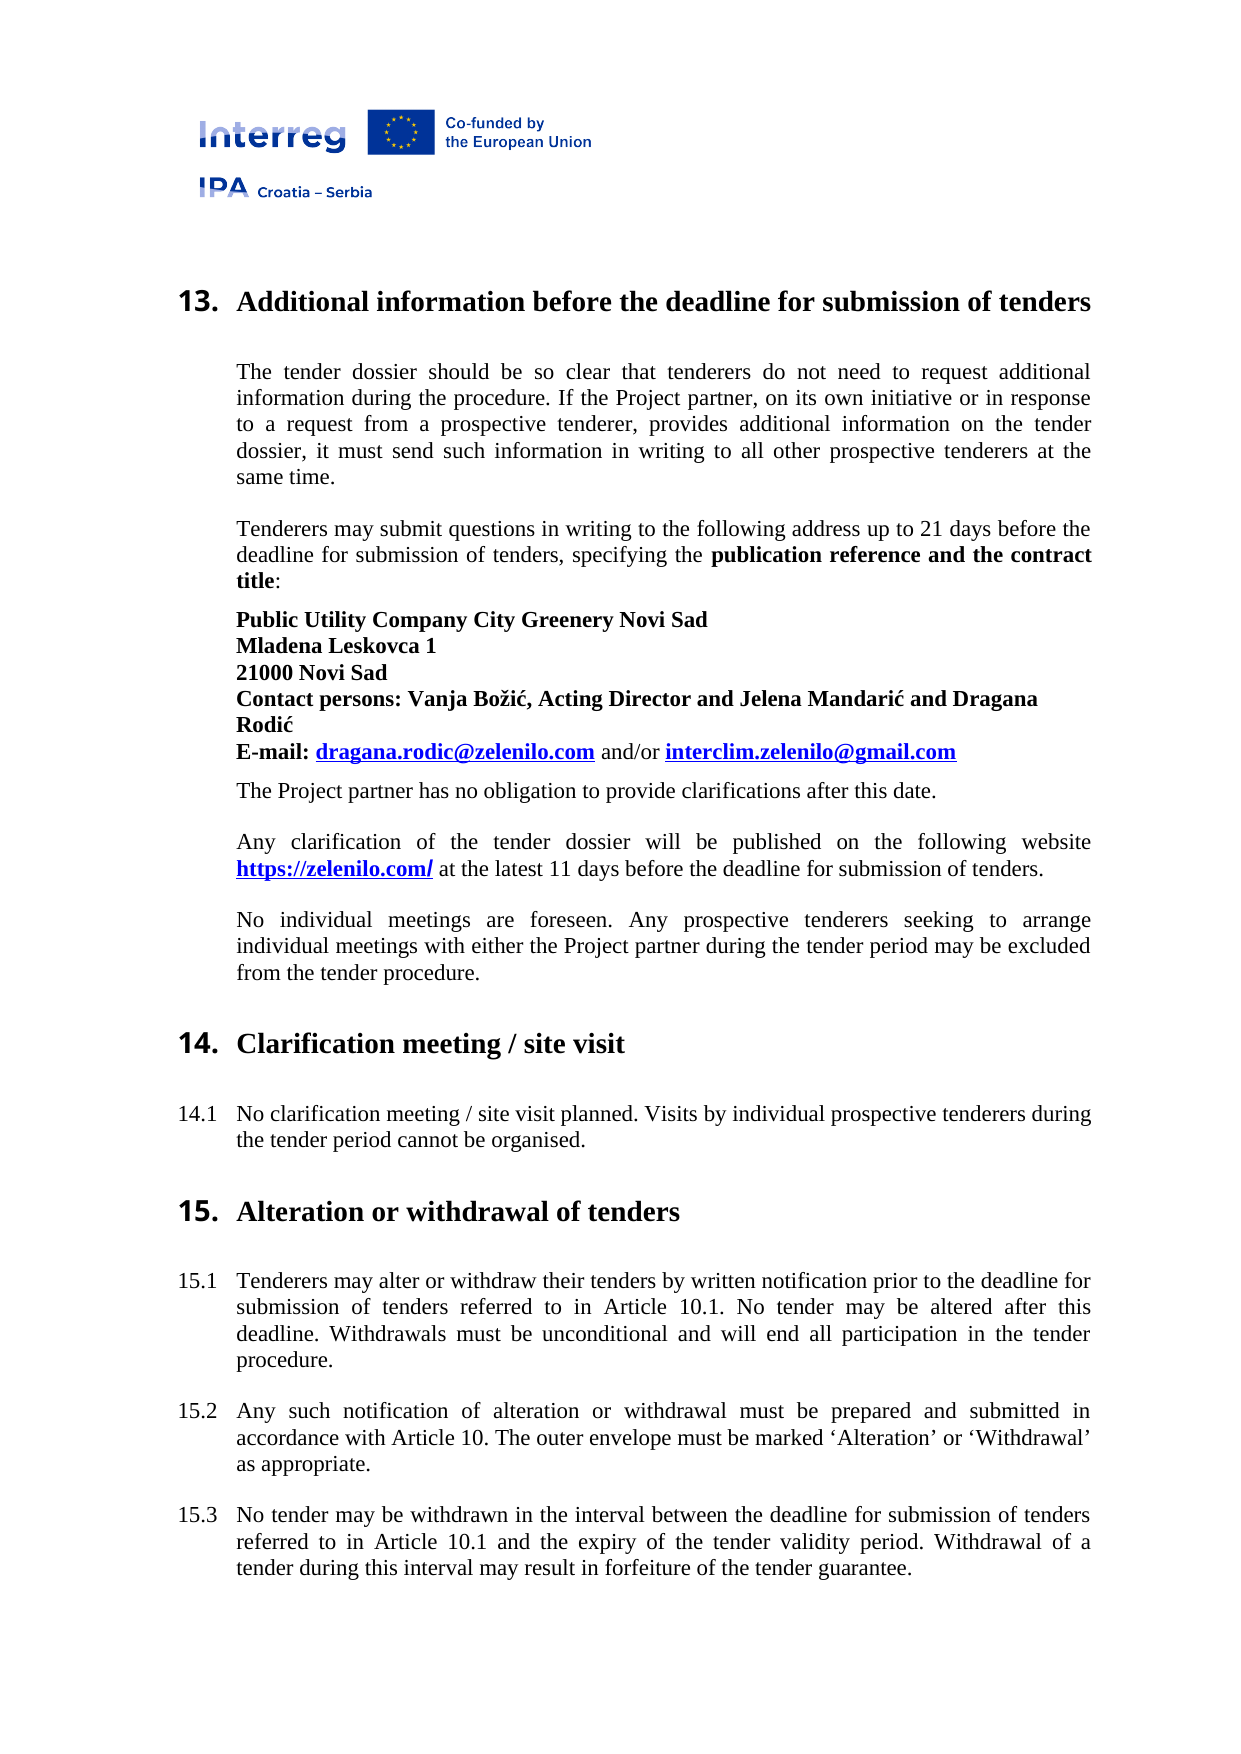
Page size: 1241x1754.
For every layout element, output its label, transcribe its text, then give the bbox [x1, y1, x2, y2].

subtitle Additional information before the deadline for submission of tenders [177, 281, 1092, 320]
text Contact persons: Vanja Božić, Acting Director and Jelena Mandarić and Dragana Rodić E-mail: dragana.rodic@zelenilo.com and/or interclim.zelenilo@gmail.com [236, 685, 1092, 764]
subtitle Clarification meeting / site visit [177, 1022, 1092, 1062]
text The Project partner has no obligation to provide clarifications after this date. [236, 777, 1092, 803]
text Mladena Leskovca 1 [236, 632, 1092, 659]
subtitle 15.2 Any such notification of alteration or withdrawal must be prepared and submitted in accordance with Article 10. The outer envelope must be marked ‘Alteration’ or ‘Withdrawal’ as appropriate. [177, 1397, 1092, 1477]
subtitle Alteration or withdrawal of tenders [177, 1190, 1092, 1229]
text Any clarification of the tender dossier will be published on the following website https://zelenilo.com/ at the latest 11 days before the deadline for submission of tenders. [236, 828, 1092, 881]
text The tender dossier should be so clear that tenderers do not need to request additional information during the procedure. If the Project partner, on its own initiative or in response to a request from a prospective tenderer, provides additional information on the tender dossier, it must send such information in writing to all other prospective tenderers at the same time. [236, 358, 1092, 489]
picture [177, 87, 614, 220]
text Public Utility Company City Greenery Novi Sad [236, 606, 1092, 632]
text 21000 Novi Sad [236, 659, 1092, 685]
text Tenderers may submit questions in writing to the following address up to 21 days before the deadline for submission of tenders, specifying the publication reference and the contract title: [236, 514, 1092, 594]
subtitle 15.1 Tenderers may alter or withdraw their tenders by written notification prior to the deadline for submission of tenders referred to in Article 10.1. No tender may be altered after this deadline. Withdrawals must be unconditional and will end all participation in the tender procedure. [177, 1267, 1092, 1372]
text 14.1 No clarification meeting / site visit planned. Visits by individual prospective tenderers during the tender period cannot be organised. [177, 1100, 1092, 1152]
subtitle 15.3 No tender may be withdrawn in the interval between the deadline for submission of tenders referred to in Article 10.1 and the expiry of the tender validity period. Withdrawal of a tender during this interval may result in forfeiture of the tender guarantee. [177, 1502, 1092, 1581]
text No individual meetings are foreseen. Any prospective tenderers seeking to arrange individual meetings with either the Project partner during the tender period may be excluded from the tender procedure. [236, 906, 1092, 985]
